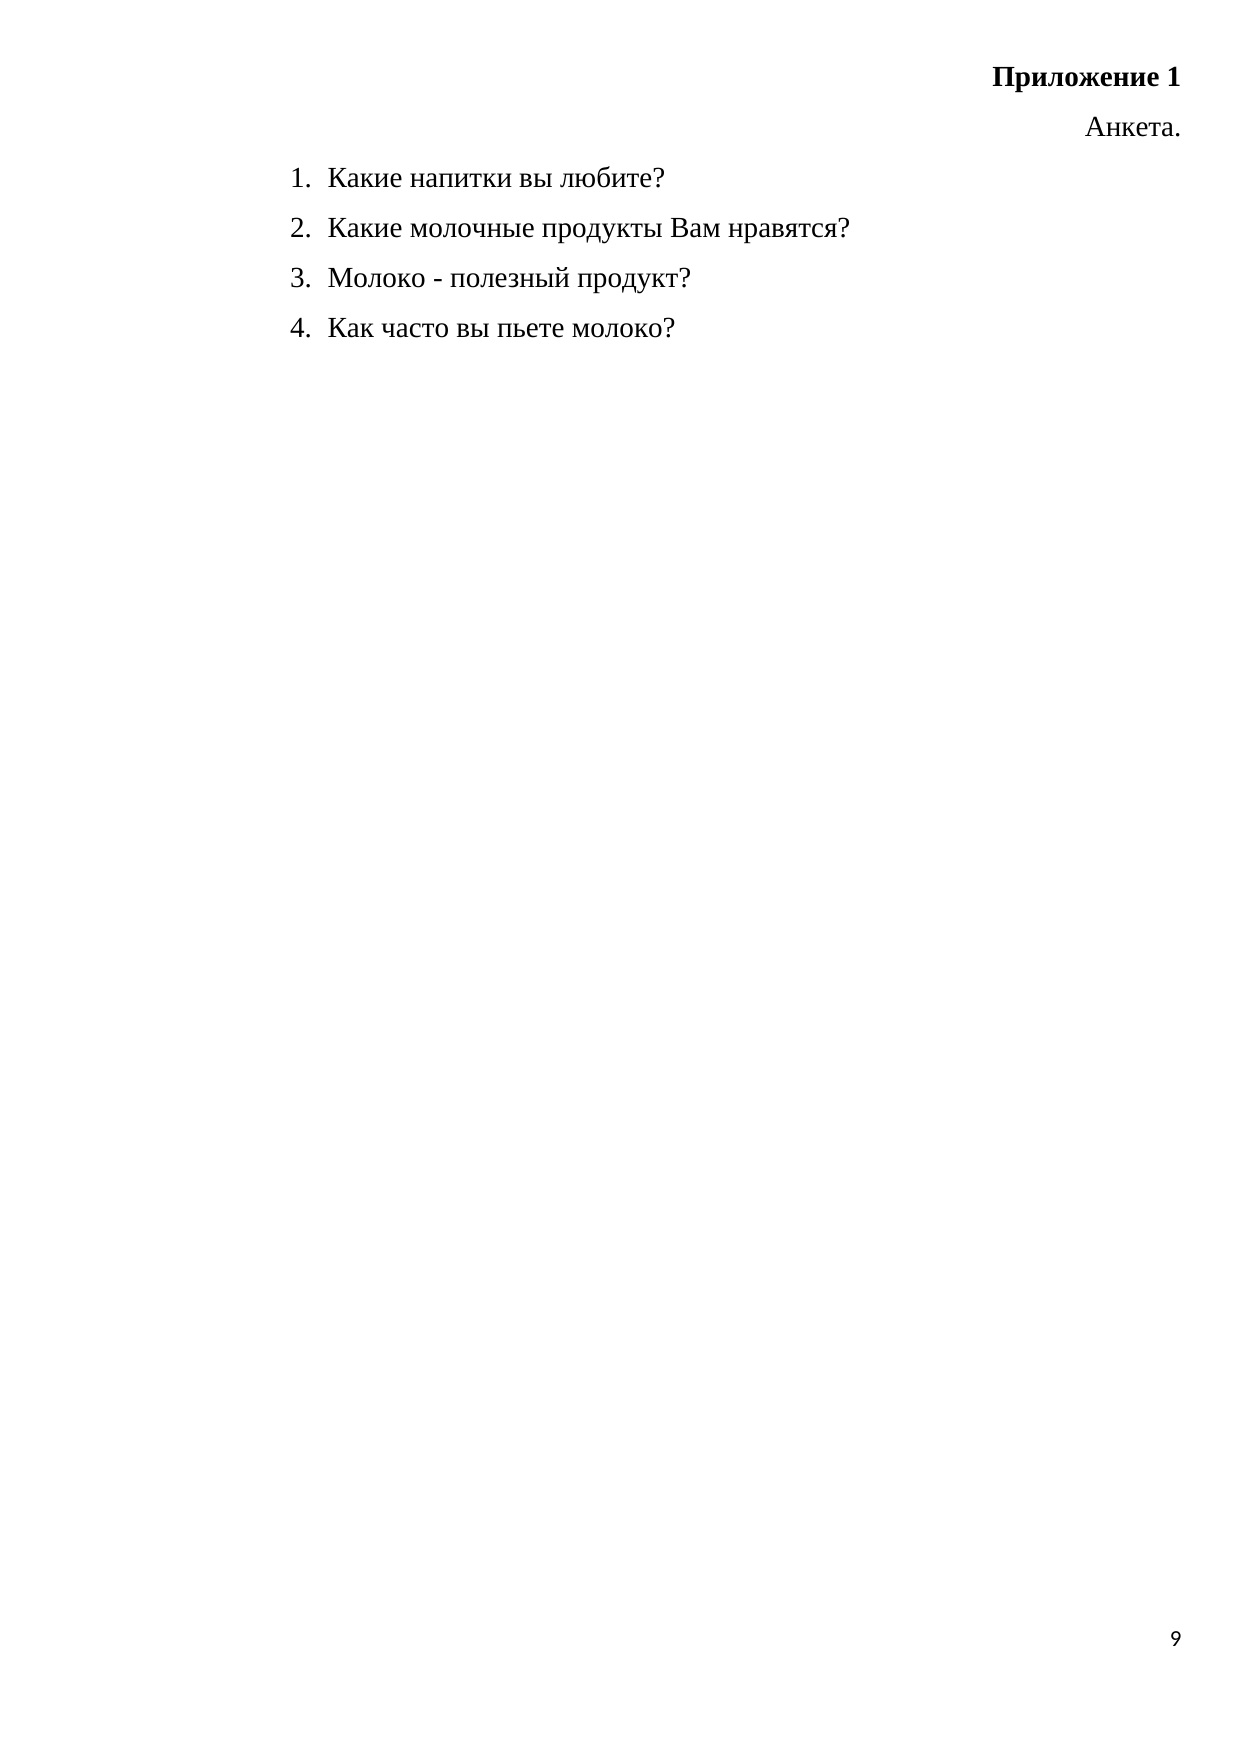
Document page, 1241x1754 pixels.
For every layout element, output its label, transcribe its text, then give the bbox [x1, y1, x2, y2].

list Какие молочные продукты Вам нравятся? [290, 210, 1181, 243]
list Приложение 1 [290, 59, 1181, 93]
list Молоко - полезный продукт? [290, 260, 1181, 294]
list Как часто вы пьете молоко? [290, 311, 1181, 344]
list Какие напитки вы любите? [290, 160, 1181, 193]
list Анкета. [290, 109, 1181, 143]
